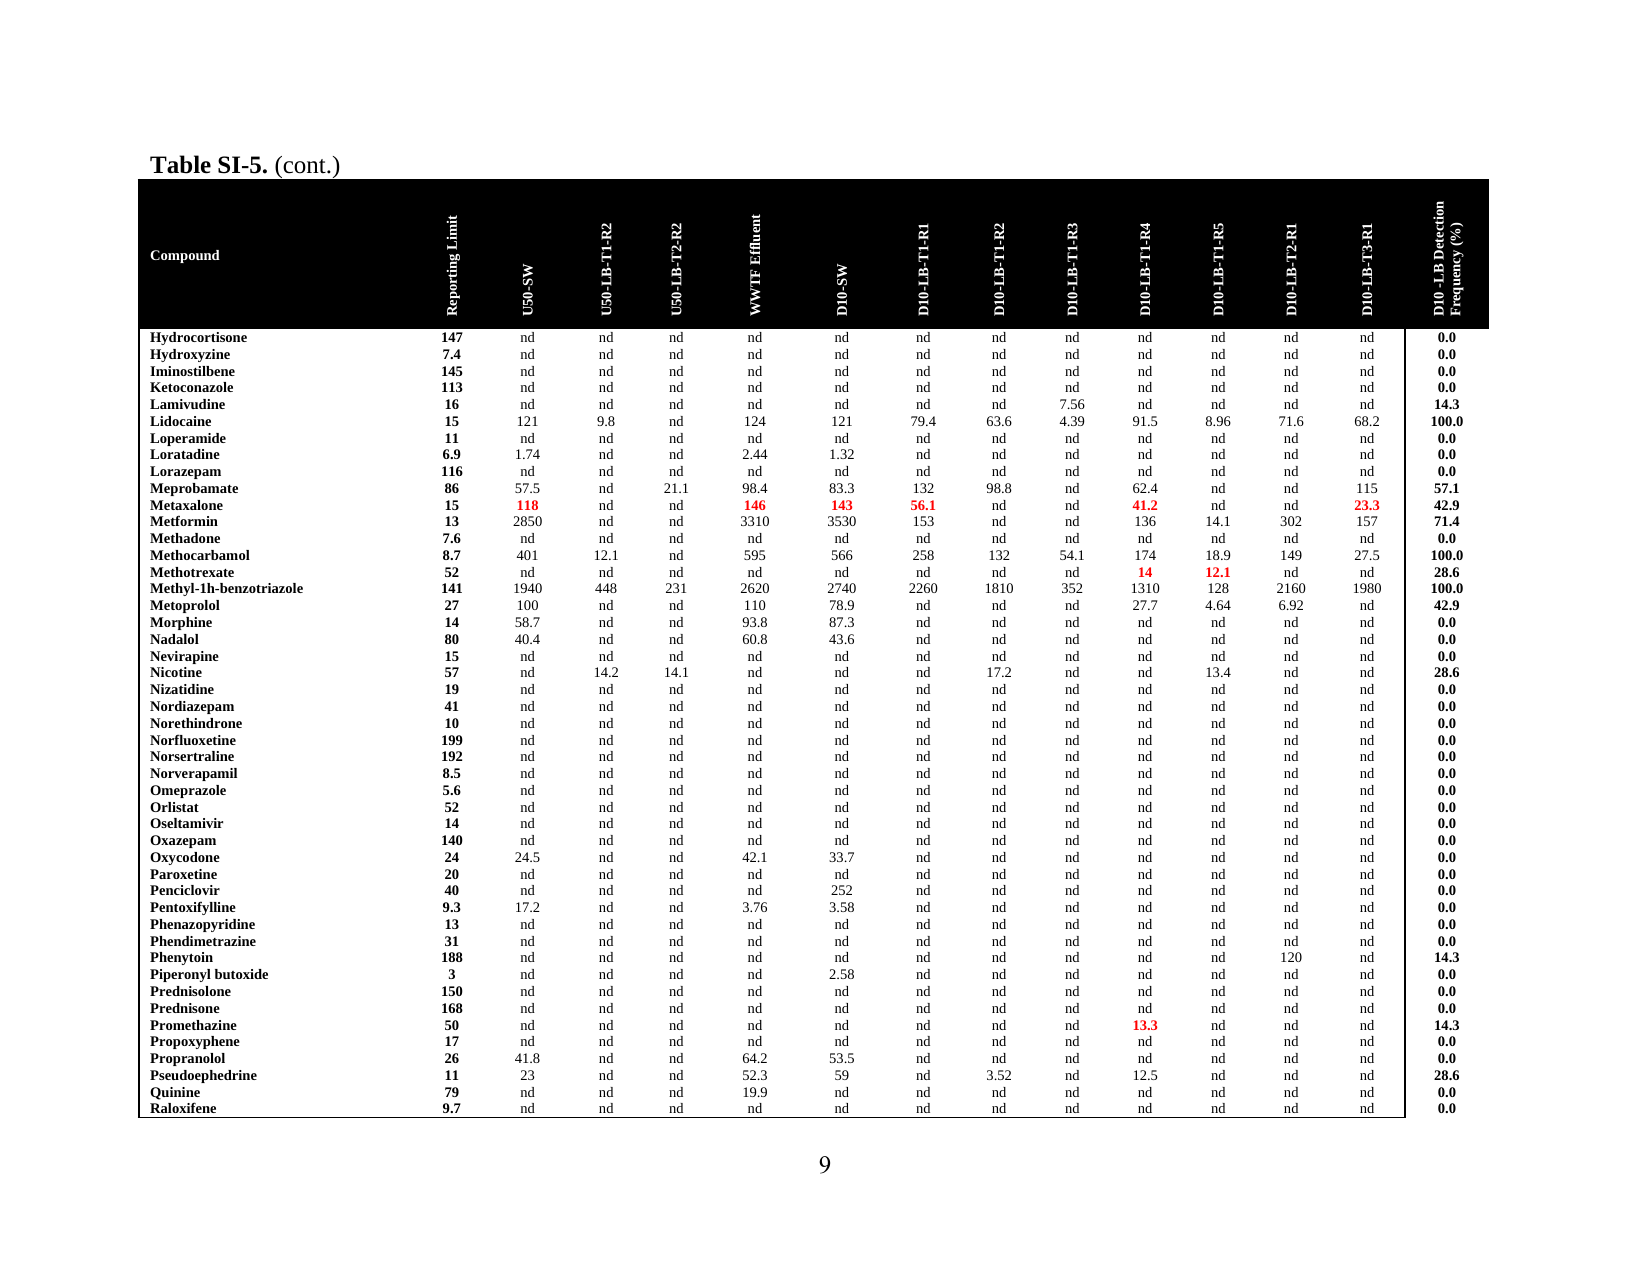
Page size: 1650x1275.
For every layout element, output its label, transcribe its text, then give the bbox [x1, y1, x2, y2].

table_cell nd [961, 496, 1037, 513]
table_cell 0.0 [1406, 916, 1489, 932]
table_cell Lidocaine [140, 413, 419, 429]
table_cell 115 [1329, 480, 1404, 496]
table_cell 43.6 [798, 631, 885, 647]
table_cell nd [1329, 916, 1404, 932]
table_cell nd [484, 1016, 571, 1033]
table_cell nd [1107, 1084, 1183, 1100]
table_cell nd [885, 1084, 961, 1100]
table_cell nd [798, 983, 885, 999]
table_cell 132 [885, 480, 961, 496]
table_cell 24.5 [484, 849, 571, 865]
table_cell nd [961, 446, 1037, 463]
table_cell nd [1183, 681, 1253, 698]
table_cell nd [885, 429, 961, 446]
table_cell nd [1107, 849, 1183, 865]
table_cell nd [484, 1033, 571, 1050]
table_cell nd [711, 379, 798, 396]
table_cell nd [798, 681, 885, 698]
table_cell nd [885, 463, 961, 480]
table_cell 258 [885, 547, 961, 563]
table_cell nd [641, 698, 711, 714]
table_cell 8.96 [1183, 413, 1253, 429]
table_cell 199 [419, 731, 484, 748]
table_header D10-LB-T1-R5 [1183, 181, 1253, 329]
table_cell 0.0 [1406, 631, 1489, 647]
table_cell 7.6 [419, 530, 484, 547]
table_cell nd [885, 731, 961, 748]
table_cell nd [885, 832, 961, 849]
table_cell nd [571, 513, 641, 530]
table_cell nd [1037, 715, 1107, 731]
table_cell nd [1037, 664, 1107, 681]
table_cell nd [641, 530, 711, 547]
table_cell nd [1329, 815, 1404, 832]
table_cell nd [641, 1033, 711, 1050]
table_cell nd [641, 413, 711, 429]
table_cell Metformin [140, 513, 419, 530]
table_cell nd [885, 782, 961, 798]
table_cell nd [1107, 815, 1183, 832]
table_cell nd [1037, 932, 1107, 949]
table_cell nd [798, 865, 885, 882]
table_cell nd [571, 832, 641, 849]
table_cell nd [641, 329, 711, 346]
table_cell 15 [419, 413, 484, 429]
table_cell 3 [419, 966, 484, 983]
table_cell nd [571, 597, 641, 614]
table_cell nd [961, 849, 1037, 865]
table_cell 71.6 [1253, 413, 1329, 429]
table_cell nd [961, 782, 1037, 798]
table_cell nd [571, 346, 641, 362]
table_cell nd [641, 614, 711, 631]
table_cell 14.2 [571, 664, 641, 681]
table_cell nd [1253, 731, 1329, 748]
table_cell nd [1107, 681, 1183, 698]
table_cell nd [1329, 379, 1404, 396]
table_cell nd [1107, 748, 1183, 765]
table_cell 3310 [711, 513, 798, 530]
table_cell Piperonyl butoxide [140, 966, 419, 983]
table_cell nd [641, 648, 711, 664]
table_cell 57.5 [484, 480, 571, 496]
table_cell nd [1037, 815, 1107, 832]
table_cell nd [798, 765, 885, 782]
table_cell 8.7 [419, 547, 484, 563]
table_cell nd [1329, 849, 1404, 865]
table_cell nd [1253, 849, 1329, 865]
table_cell nd [961, 362, 1037, 379]
table_cell 40.4 [484, 631, 571, 647]
table_cell nd [1107, 1100, 1183, 1117]
table_cell nd [571, 1016, 641, 1033]
table_cell 19 [419, 681, 484, 698]
table_cell nd [961, 715, 1037, 731]
table_cell nd [641, 815, 711, 832]
table_cell Quinine [140, 1084, 419, 1100]
table_header Compound [140, 181, 419, 329]
table_cell Prednisone [140, 1000, 419, 1016]
table_cell nd [571, 849, 641, 865]
table_cell nd [1037, 966, 1107, 983]
table_cell 23 [484, 1067, 571, 1083]
table_cell 14 [419, 815, 484, 832]
table_cell nd [1253, 865, 1329, 882]
table_cell nd [1107, 983, 1183, 999]
table_cell nd [571, 1067, 641, 1083]
table_cell 1310 [1107, 580, 1183, 597]
table_cell 57.1 [1406, 480, 1489, 496]
table_cell nd [1037, 480, 1107, 496]
table_cell nd [1037, 731, 1107, 748]
table_cell Norsertraline [140, 748, 419, 765]
table_cell nd [1183, 614, 1253, 631]
table_cell 27 [419, 597, 484, 614]
table_cell nd [1107, 765, 1183, 782]
table_cell Nordiazepam [140, 698, 419, 714]
table_cell 2260 [885, 580, 961, 597]
table_cell nd [1183, 765, 1253, 782]
table_cell 26 [419, 1050, 484, 1067]
table_cell 2.58 [798, 966, 885, 983]
table_cell Paroxetine [140, 865, 419, 882]
table_cell 52 [419, 798, 484, 815]
table_cell 7.4 [419, 346, 484, 362]
table_cell 71.4 [1406, 513, 1489, 530]
table_cell Orlistat [140, 798, 419, 815]
table_cell Omeprazole [140, 782, 419, 798]
table_cell nd [961, 379, 1037, 396]
table_cell nd [961, 698, 1037, 714]
table_cell nd [885, 379, 961, 396]
table_cell Methocarbamol [140, 547, 419, 563]
table_cell nd [1183, 631, 1253, 647]
table_cell nd [1183, 379, 1253, 396]
table_cell 0.0 [1406, 362, 1489, 379]
table_cell nd [571, 1100, 641, 1117]
table_cell Lorazepam [140, 463, 419, 480]
table_cell nd [484, 329, 571, 346]
table_cell 149 [1253, 547, 1329, 563]
table_cell 91.5 [1107, 413, 1183, 429]
table_cell nd [798, 396, 885, 413]
table_cell nd [484, 664, 571, 681]
table_cell nd [1329, 983, 1404, 999]
table_cell 566 [798, 547, 885, 563]
table_cell nd [1107, 731, 1183, 748]
table_cell nd [1107, 362, 1183, 379]
table_cell 79.4 [885, 413, 961, 429]
table_cell 0.0 [1406, 329, 1489, 346]
table_cell nd [1329, 765, 1404, 782]
table_cell nd [711, 530, 798, 547]
table_cell 110 [711, 597, 798, 614]
table_cell 4.64 [1183, 597, 1253, 614]
table_cell nd [711, 966, 798, 983]
table_cell nd [1037, 648, 1107, 664]
table_cell 68.2 [1329, 413, 1404, 429]
table_cell nd [798, 916, 885, 932]
table_cell Norethindrone [140, 715, 419, 731]
table_cell nd [571, 530, 641, 547]
table_cell 6.9 [419, 446, 484, 463]
table_cell nd [961, 681, 1037, 698]
table_cell 448 [571, 580, 641, 597]
table_cell nd [1329, 1050, 1404, 1067]
table_cell 18.9 [1183, 547, 1253, 563]
table_cell nd [711, 681, 798, 698]
table_cell 9.3 [419, 899, 484, 916]
table_cell Phenytoin [140, 949, 419, 966]
table_cell nd [961, 513, 1037, 530]
table_cell nd [484, 932, 571, 949]
table_cell nd [1253, 1016, 1329, 1033]
table_cell nd [571, 446, 641, 463]
table_cell 0.0 [1406, 1100, 1489, 1117]
table_cell nd [571, 429, 641, 446]
table_cell nd [1253, 698, 1329, 714]
table_cell nd [1037, 530, 1107, 547]
table_cell nd [1107, 1000, 1183, 1016]
text Table SI-5. (cont.) [150, 150, 1500, 179]
table_cell nd [961, 463, 1037, 480]
table_cell nd [711, 362, 798, 379]
table_cell nd [641, 765, 711, 782]
table_header D10-SW [798, 181, 885, 329]
table_header D10-LB-T1-R1 [885, 181, 961, 329]
table_cell nd [1253, 614, 1329, 631]
table_cell 0.0 [1406, 1033, 1489, 1050]
table_cell 33.7 [798, 849, 885, 865]
table_cell nd [885, 614, 961, 631]
table_cell nd [1037, 782, 1107, 798]
table_cell nd [1037, 1016, 1107, 1033]
table_cell 24 [419, 849, 484, 865]
table_cell Methotrexate [140, 564, 419, 580]
table_cell nd [641, 681, 711, 698]
table_cell nd [484, 463, 571, 480]
table_cell 1.32 [798, 446, 885, 463]
table_cell Loperamide [140, 429, 419, 446]
table_header Reporting Limit [419, 181, 484, 329]
table_cell nd [571, 949, 641, 966]
table_cell 0.0 [1406, 1000, 1489, 1016]
table_cell nd [961, 1016, 1037, 1033]
table_cell 147 [419, 329, 484, 346]
table_cell nd [484, 782, 571, 798]
table_cell nd [1183, 916, 1253, 932]
table_cell nd [1107, 916, 1183, 932]
table_cell nd [571, 715, 641, 731]
table_cell nd [961, 932, 1037, 949]
table_cell nd [961, 1084, 1037, 1100]
table_cell nd [1329, 564, 1404, 580]
table_cell nd [641, 429, 711, 446]
table_cell nd [1037, 614, 1107, 631]
table_cell nd [1037, 597, 1107, 614]
table_cell nd [1107, 429, 1183, 446]
table_cell nd [1253, 346, 1329, 362]
table_cell nd [798, 429, 885, 446]
table_cell Phendimetrazine [140, 932, 419, 949]
table_cell 86 [419, 480, 484, 496]
table_cell nd [885, 664, 961, 681]
table_cell nd [1037, 1050, 1107, 1067]
table_cell nd [1107, 782, 1183, 798]
table_cell nd [571, 1050, 641, 1067]
table_cell nd [484, 379, 571, 396]
table_cell nd [1253, 396, 1329, 413]
table_cell 252 [798, 882, 885, 899]
table_cell nd [1253, 798, 1329, 815]
table_cell Oxazepam [140, 832, 419, 849]
table_cell nd [1037, 496, 1107, 513]
table_cell 62.4 [1107, 480, 1183, 496]
table_cell 42.9 [1406, 597, 1489, 614]
table_cell 14.3 [1406, 1016, 1489, 1033]
table_cell Pseudoephedrine [140, 1067, 419, 1083]
table_cell nd [641, 748, 711, 765]
table_cell 13 [419, 916, 484, 932]
table_cell nd [798, 463, 885, 480]
table_cell nd [484, 832, 571, 849]
table_cell nd [885, 865, 961, 882]
table_cell nd [571, 463, 641, 480]
table_cell 63.6 [961, 413, 1037, 429]
table_cell Propoxyphene [140, 1033, 419, 1050]
table_cell nd [571, 782, 641, 798]
table_cell 15 [419, 648, 484, 664]
table_cell 0.0 [1406, 983, 1489, 999]
table_cell nd [641, 865, 711, 882]
table_cell nd [1329, 1084, 1404, 1100]
table_cell Lamivudine [140, 396, 419, 413]
table_cell nd [484, 715, 571, 731]
table_cell nd [571, 362, 641, 379]
table_cell 54.1 [1037, 547, 1107, 563]
table_cell Raloxifene [140, 1100, 419, 1117]
table_cell nd [961, 429, 1037, 446]
table_cell 150 [419, 983, 484, 999]
table_cell nd [1183, 496, 1253, 513]
table_header WWTF Effluent [711, 181, 798, 329]
table_cell nd [641, 832, 711, 849]
table_cell nd [1037, 832, 1107, 849]
table_cell nd [641, 396, 711, 413]
table_cell nd [571, 748, 641, 765]
table_cell nd [484, 748, 571, 765]
table_cell nd [1037, 564, 1107, 580]
table_cell nd [885, 916, 961, 932]
table_cell nd [798, 346, 885, 362]
table_cell 0.0 [1406, 966, 1489, 983]
table_cell nd [1183, 782, 1253, 798]
table_cell nd [885, 530, 961, 547]
table_cell nd [571, 396, 641, 413]
table_cell 100.0 [1406, 547, 1489, 563]
table_cell nd [1183, 715, 1253, 731]
table_cell nd [1107, 631, 1183, 647]
table_cell nd [1253, 1067, 1329, 1083]
table_cell 2.44 [711, 446, 798, 463]
table_cell nd [1037, 631, 1107, 647]
table_cell nd [641, 496, 711, 513]
table_cell 79 [419, 1084, 484, 1100]
table_cell nd [961, 798, 1037, 815]
table_header D10-LB-T3-R1 [1329, 181, 1404, 329]
table_cell 174 [1107, 547, 1183, 563]
table_cell nd [571, 932, 641, 949]
table_cell 100.0 [1406, 413, 1489, 429]
table_cell nd [1183, 698, 1253, 714]
table_cell nd [885, 1016, 961, 1033]
table_cell 5.6 [419, 782, 484, 798]
table_cell nd [961, 916, 1037, 932]
table_cell 100 [484, 597, 571, 614]
table_cell nd [571, 966, 641, 983]
table_cell nd [484, 698, 571, 714]
table_cell 7.56 [1037, 396, 1107, 413]
table_cell nd [1107, 932, 1183, 949]
table_cell nd [885, 1050, 961, 1067]
table_cell 0.0 [1406, 832, 1489, 849]
table_cell 57 [419, 664, 484, 681]
table_cell 0.0 [1406, 1084, 1489, 1100]
table_cell 3.58 [798, 899, 885, 916]
table_cell nd [571, 899, 641, 916]
table_cell 13 [419, 513, 484, 530]
table_cell nd [1329, 1000, 1404, 1016]
table_cell nd [1253, 832, 1329, 849]
table_cell nd [711, 932, 798, 949]
table_cell 1810 [961, 580, 1037, 597]
table_cell nd [1037, 949, 1107, 966]
table_cell nd [798, 379, 885, 396]
table_cell nd [1107, 530, 1183, 547]
table_cell nd [1329, 1100, 1404, 1117]
table_cell nd [641, 782, 711, 798]
table_cell nd [798, 698, 885, 714]
table_cell nd [711, 983, 798, 999]
table_cell Ketoconazole [140, 379, 419, 396]
table_cell 12.1 [571, 547, 641, 563]
table_cell nd [1107, 865, 1183, 882]
table_cell Nicotine [140, 664, 419, 681]
table_cell nd [885, 966, 961, 983]
table_cell 31 [419, 932, 484, 949]
table_cell nd [641, 1016, 711, 1033]
table_cell nd [571, 731, 641, 748]
table_cell nd [885, 798, 961, 815]
table_cell nd [641, 932, 711, 949]
table_cell nd [571, 379, 641, 396]
table_cell nd [1253, 932, 1329, 949]
table_cell nd [711, 882, 798, 899]
table_cell nd [711, 329, 798, 346]
table_cell nd [1107, 1050, 1183, 1067]
table_cell nd [484, 731, 571, 748]
table_cell nd [1037, 1067, 1107, 1083]
table_cell nd [571, 480, 641, 496]
table_cell nd [798, 715, 885, 731]
table_cell 59 [798, 1067, 885, 1083]
table_cell nd [571, 1084, 641, 1100]
table_cell 98.8 [961, 480, 1037, 496]
table_cell 143 [798, 496, 885, 513]
table_cell nd [961, 597, 1037, 614]
table_cell nd [885, 446, 961, 463]
table_cell nd [1107, 715, 1183, 731]
table_cell nd [885, 899, 961, 916]
table_cell nd [885, 932, 961, 949]
table_cell nd [484, 429, 571, 446]
table_cell 11 [419, 429, 484, 446]
table_cell nd [885, 949, 961, 966]
table_cell nd [885, 1067, 961, 1083]
table_cell nd [798, 664, 885, 681]
table_cell nd [1253, 966, 1329, 983]
table_cell nd [961, 765, 1037, 782]
table_cell 0.0 [1406, 379, 1489, 396]
table_cell nd [961, 832, 1037, 849]
table_cell nd [798, 564, 885, 580]
table_cell Prednisolone [140, 983, 419, 999]
table_cell nd [885, 698, 961, 714]
table_cell nd [1037, 329, 1107, 346]
table_cell nd [1037, 849, 1107, 865]
table_cell nd [1329, 648, 1404, 664]
table_cell nd [1253, 496, 1329, 513]
table_cell 28.6 [1406, 564, 1489, 580]
table_cell nd [641, 1000, 711, 1016]
table_cell nd [571, 882, 641, 899]
table_cell nd [885, 1000, 961, 1016]
table_cell 140 [419, 832, 484, 849]
table_cell 0.0 [1406, 782, 1489, 798]
table_cell 42.1 [711, 849, 798, 865]
table_cell nd [484, 362, 571, 379]
table_cell nd [798, 1100, 885, 1117]
table_cell nd [961, 346, 1037, 362]
table_cell nd [1183, 1050, 1253, 1067]
table_cell nd [1183, 463, 1253, 480]
table_cell Loratadine [140, 446, 419, 463]
table_cell nd [885, 564, 961, 580]
table_cell 100.0 [1406, 580, 1489, 597]
table_cell 9.7 [419, 1100, 484, 1117]
table_cell nd [484, 1100, 571, 1117]
table_cell 0.0 [1406, 865, 1489, 882]
table_cell nd [961, 614, 1037, 631]
table_cell nd [1037, 362, 1107, 379]
table_cell 87.3 [798, 614, 885, 631]
table_cell nd [961, 748, 1037, 765]
table_cell nd [711, 463, 798, 480]
table_cell nd [1183, 1033, 1253, 1050]
table_cell nd [961, 564, 1037, 580]
table_cell nd [1183, 1000, 1253, 1016]
table_cell Oseltamivir [140, 815, 419, 832]
table_cell 27.7 [1107, 597, 1183, 614]
table_cell nd [1329, 882, 1404, 899]
table_cell nd [1329, 396, 1404, 413]
table_cell 28.6 [1406, 664, 1489, 681]
table_cell 0.0 [1406, 932, 1489, 949]
table_cell nd [571, 1000, 641, 1016]
table_cell 14.3 [1406, 949, 1489, 966]
table_cell nd [1253, 530, 1329, 547]
table_cell nd [484, 530, 571, 547]
table_cell nd [484, 949, 571, 966]
table_cell 93.8 [711, 614, 798, 631]
table_cell nd [484, 765, 571, 782]
table_cell 6.92 [1253, 597, 1329, 614]
table_cell nd [798, 1016, 885, 1033]
table_cell nd [961, 882, 1037, 899]
table_cell nd [711, 916, 798, 932]
table_cell nd [885, 631, 961, 647]
table_cell nd [484, 798, 571, 815]
table_cell 401 [484, 547, 571, 563]
table_cell nd [1329, 597, 1404, 614]
table_cell 15 [419, 496, 484, 513]
table_cell 1980 [1329, 580, 1404, 597]
table_cell nd [1183, 362, 1253, 379]
table_cell nd [1037, 882, 1107, 899]
table_cell nd [1329, 932, 1404, 949]
table_cell nd [1107, 1033, 1183, 1050]
table_cell nd [1107, 648, 1183, 664]
table_cell nd [1329, 899, 1404, 916]
table_cell 60.8 [711, 631, 798, 647]
table_cell 2740 [798, 580, 885, 597]
table_cell 0.0 [1406, 1050, 1489, 1067]
table_cell nd [484, 865, 571, 882]
table_cell nd [885, 983, 961, 999]
table_cell nd [798, 530, 885, 547]
table_cell nd [1183, 346, 1253, 362]
table_cell nd [1329, 731, 1404, 748]
table_cell nd [1183, 882, 1253, 899]
table_cell nd [484, 882, 571, 899]
table_cell 141 [419, 580, 484, 597]
table_cell nd [885, 396, 961, 413]
table_cell nd [1183, 530, 1253, 547]
table_cell Penciclovir [140, 882, 419, 899]
table_cell nd [961, 983, 1037, 999]
table_cell 42.9 [1406, 496, 1489, 513]
table_cell nd [711, 396, 798, 413]
table_cell 0.0 [1406, 899, 1489, 916]
table_cell nd [641, 798, 711, 815]
table_cell nd [1037, 899, 1107, 916]
table_cell Norverapamil [140, 765, 419, 782]
table_cell nd [1253, 715, 1329, 731]
table_cell nd [885, 815, 961, 832]
table_cell nd [571, 765, 641, 782]
table_cell 2850 [484, 513, 571, 530]
table_cell 0.0 [1406, 446, 1489, 463]
table_cell nd [711, 698, 798, 714]
table_cell nd [885, 329, 961, 346]
table_cell nd [1329, 429, 1404, 446]
table_cell nd [641, 631, 711, 647]
table_cell nd [961, 966, 1037, 983]
table_cell nd [1037, 916, 1107, 932]
table_cell nd [885, 597, 961, 614]
table_cell 98.4 [711, 480, 798, 496]
table_cell Norfluoxetine [140, 731, 419, 748]
table_cell 27.5 [1329, 547, 1404, 563]
table_cell 157 [1329, 513, 1404, 530]
table_cell nd [641, 346, 711, 362]
table_cell 40 [419, 882, 484, 899]
table_cell nd [641, 547, 711, 563]
table_cell nd [1037, 513, 1107, 530]
table_cell 132 [961, 547, 1037, 563]
table_cell nd [885, 748, 961, 765]
table_cell nd [1107, 798, 1183, 815]
table_cell nd [961, 1050, 1037, 1067]
table_cell nd [1253, 815, 1329, 832]
table_cell 28.6 [1406, 1067, 1489, 1083]
table_cell nd [711, 765, 798, 782]
table_cell nd [641, 899, 711, 916]
table_cell nd [1107, 698, 1183, 714]
table_cell nd [1329, 865, 1404, 882]
table_cell nd [961, 1000, 1037, 1016]
table_cell nd [1253, 882, 1329, 899]
table_cell nd [885, 715, 961, 731]
table_cell nd [961, 1033, 1037, 1050]
table_cell nd [484, 815, 571, 832]
table_cell nd [885, 648, 961, 664]
table_cell nd [1329, 614, 1404, 631]
table_cell 4.39 [1037, 413, 1107, 429]
table_cell nd [885, 765, 961, 782]
table_cell nd [798, 1000, 885, 1016]
table_cell nd [711, 798, 798, 815]
table_cell 0.0 [1406, 429, 1489, 446]
table_cell nd [571, 614, 641, 631]
table_cell nd [1037, 1033, 1107, 1050]
table_cell 12.1 [1183, 564, 1253, 580]
table_cell nd [711, 1016, 798, 1033]
table_cell nd [1329, 782, 1404, 798]
table_cell nd [641, 446, 711, 463]
table_cell nd [1183, 1016, 1253, 1033]
table_header D10-LB-T1-R3 [1037, 181, 1107, 329]
table_header U50-LB-T2-R2 [641, 181, 711, 329]
table_cell nd [1183, 396, 1253, 413]
table_cell nd [711, 429, 798, 446]
table_cell nd [641, 379, 711, 396]
table_cell 41 [419, 698, 484, 714]
table_cell 20 [419, 865, 484, 882]
table_header D10 -LB Detection Frequency (%) [1406, 179, 1489, 329]
table_cell nd [1037, 346, 1107, 362]
table_cell 17 [419, 1033, 484, 1050]
table_cell 64.2 [711, 1050, 798, 1067]
table_cell 0.0 [1406, 748, 1489, 765]
table_cell Iminostilbene [140, 362, 419, 379]
table_cell 0.0 [1406, 698, 1489, 714]
table_cell nd [641, 966, 711, 983]
table_cell nd [1329, 362, 1404, 379]
table_cell 58.7 [484, 614, 571, 631]
table_cell 80 [419, 631, 484, 647]
table_cell nd [1253, 379, 1329, 396]
table_cell 1940 [484, 580, 571, 597]
table_cell nd [798, 362, 885, 379]
table_cell nd [1183, 648, 1253, 664]
table_cell 0.0 [1406, 849, 1489, 865]
table_cell nd [885, 849, 961, 865]
table_cell nd [1183, 1084, 1253, 1100]
table_cell 3530 [798, 513, 885, 530]
table_cell nd [571, 648, 641, 664]
table_cell nd [798, 731, 885, 748]
table_cell 13.4 [1183, 664, 1253, 681]
table_cell nd [641, 949, 711, 966]
table_cell nd [484, 648, 571, 664]
table_cell nd [1253, 1000, 1329, 1016]
table_cell nd [1037, 865, 1107, 882]
table_cell 0.0 [1406, 798, 1489, 815]
table_cell nd [961, 899, 1037, 916]
table_header U50-LB-T1-R2 [571, 181, 641, 329]
table_cell Promethazine [140, 1016, 419, 1033]
table_cell nd [1329, 698, 1404, 714]
table_cell nd [1253, 362, 1329, 379]
table_cell 9.8 [571, 413, 641, 429]
table_cell nd [961, 815, 1037, 832]
table_cell 121 [484, 413, 571, 429]
table_header D10-LB-T1-R4 [1107, 181, 1183, 329]
table_cell nd [641, 1050, 711, 1067]
table_cell nd [1183, 1067, 1253, 1083]
table_cell nd [798, 748, 885, 765]
table_cell nd [1329, 681, 1404, 698]
table_cell nd [1107, 329, 1183, 346]
table_cell 595 [711, 547, 798, 563]
table_cell Pentoxifylline [140, 899, 419, 916]
table_cell 352 [1037, 580, 1107, 597]
table_cell Hydrocortisone [140, 329, 419, 346]
table_cell nd [1107, 966, 1183, 983]
table_cell nd [711, 1000, 798, 1016]
table_cell nd [484, 564, 571, 580]
table_cell nd [711, 346, 798, 362]
table_cell nd [1253, 983, 1329, 999]
table_cell 0.0 [1406, 463, 1489, 480]
table_cell nd [1183, 832, 1253, 849]
table_cell nd [1329, 949, 1404, 966]
table_cell 17.2 [484, 899, 571, 916]
table_cell nd [641, 1067, 711, 1083]
table_cell nd [1329, 346, 1404, 362]
table_cell 10 [419, 715, 484, 731]
table_cell nd [1329, 832, 1404, 849]
table_cell nd [1253, 446, 1329, 463]
table_cell nd [1107, 446, 1183, 463]
table_cell 19.9 [711, 1084, 798, 1100]
table_cell Nizatidine [140, 681, 419, 698]
table_cell nd [1183, 429, 1253, 446]
table_cell nd [1037, 681, 1107, 698]
table_cell nd [1329, 664, 1404, 681]
table_cell nd [798, 832, 885, 849]
table_cell 1.74 [484, 446, 571, 463]
table_cell nd [1329, 329, 1404, 346]
table_cell nd [571, 681, 641, 698]
table_cell nd [484, 346, 571, 362]
table_cell 56.1 [885, 496, 961, 513]
table_cell nd [641, 463, 711, 480]
table_cell 302 [1253, 513, 1329, 530]
table_cell 11 [419, 1067, 484, 1083]
table_cell 0.0 [1406, 731, 1489, 748]
table_cell nd [711, 715, 798, 731]
table_cell nd [711, 832, 798, 849]
table_cell nd [1253, 664, 1329, 681]
table_cell nd [798, 949, 885, 966]
table_cell Methadone [140, 530, 419, 547]
table_cell nd [885, 346, 961, 362]
table_cell 52.3 [711, 1067, 798, 1083]
table_cell nd [1037, 765, 1107, 782]
table_cell 52 [419, 564, 484, 580]
table_cell nd [1253, 1100, 1329, 1117]
table_cell nd [1253, 329, 1329, 346]
table_cell nd [1183, 480, 1253, 496]
table_cell 14.1 [1183, 513, 1253, 530]
table_cell Oxycodone [140, 849, 419, 865]
table_cell nd [798, 1033, 885, 1050]
table_cell nd [885, 362, 961, 379]
table_cell nd [1183, 1100, 1253, 1117]
table_cell 0.0 [1406, 614, 1489, 631]
table_header D10-LB-T1-R2 [961, 181, 1037, 329]
table_cell nd [641, 849, 711, 865]
table_cell Hydroxyzine [140, 346, 419, 362]
table_cell nd [961, 865, 1037, 882]
table_cell nd [1183, 983, 1253, 999]
table_cell nd [1253, 916, 1329, 932]
table_cell nd [571, 631, 641, 647]
table_cell nd [1183, 748, 1253, 765]
table_cell 0.0 [1406, 346, 1489, 362]
table_cell nd [641, 362, 711, 379]
table_cell nd [885, 1100, 961, 1117]
table_cell 17.2 [961, 664, 1037, 681]
table_cell nd [641, 882, 711, 899]
table_cell nd [571, 496, 641, 513]
table_cell 0.0 [1406, 530, 1489, 547]
table_header D10-LB-T2-R1 [1253, 181, 1329, 329]
table_cell Methyl-1h-benzotriazole [140, 580, 419, 597]
table_cell nd [1037, 983, 1107, 999]
table_cell 188 [419, 949, 484, 966]
table_cell 0.0 [1406, 715, 1489, 731]
table_cell Nevirapine [140, 648, 419, 664]
table_cell 12.5 [1107, 1067, 1183, 1083]
table_cell nd [1183, 798, 1253, 815]
table_cell 192 [419, 748, 484, 765]
table_cell nd [1183, 849, 1253, 865]
table_cell 2160 [1253, 580, 1329, 597]
table_cell nd [711, 782, 798, 798]
table_cell nd [1329, 1016, 1404, 1033]
table_cell nd [961, 949, 1037, 966]
table_cell nd [1329, 798, 1404, 815]
table_cell nd [484, 983, 571, 999]
table_cell 168 [419, 1000, 484, 1016]
table_cell 118 [484, 496, 571, 513]
table_cell Metaxalone [140, 496, 419, 513]
table_cell nd [711, 949, 798, 966]
table_cell nd [1107, 949, 1183, 966]
table_cell nd [1183, 949, 1253, 966]
table_cell nd [1253, 765, 1329, 782]
table_cell nd [961, 731, 1037, 748]
table_cell nd [1107, 832, 1183, 849]
table_cell 78.9 [798, 597, 885, 614]
table_cell nd [1037, 748, 1107, 765]
table_cell nd [1183, 899, 1253, 916]
table_cell 21.1 [641, 480, 711, 496]
table_cell nd [1037, 379, 1107, 396]
table_cell nd [1253, 463, 1329, 480]
table_cell nd [961, 530, 1037, 547]
table_cell nd [1183, 815, 1253, 832]
table_cell 146 [711, 496, 798, 513]
table_cell 83.3 [798, 480, 885, 496]
table_cell nd [1329, 631, 1404, 647]
table_cell Morphine [140, 614, 419, 631]
table_cell 13.3 [1107, 1016, 1183, 1033]
table_cell nd [961, 631, 1037, 647]
table_header U50-SW [484, 181, 571, 329]
table_cell nd [1183, 329, 1253, 346]
table_cell 14 [1107, 564, 1183, 580]
table_cell 136 [1107, 513, 1183, 530]
table_cell 145 [419, 362, 484, 379]
table_cell nd [484, 1000, 571, 1016]
table_cell Meprobamate [140, 480, 419, 496]
table_cell 14.3 [1406, 396, 1489, 413]
table_cell nd [1107, 396, 1183, 413]
table_cell nd [1253, 681, 1329, 698]
table_cell nd [961, 329, 1037, 346]
table_cell nd [1107, 463, 1183, 480]
table_cell 16 [419, 396, 484, 413]
table_cell nd [641, 597, 711, 614]
table_cell nd [798, 782, 885, 798]
table_cell nd [571, 798, 641, 815]
table_cell nd [641, 715, 711, 731]
table_cell 53.5 [798, 1050, 885, 1067]
table_cell nd [711, 648, 798, 664]
table_cell nd [1183, 731, 1253, 748]
table_cell nd [798, 932, 885, 949]
table_cell nd [1037, 446, 1107, 463]
table_cell nd [798, 648, 885, 664]
table_cell nd [798, 1084, 885, 1100]
table_cell nd [1253, 648, 1329, 664]
table_cell nd [1183, 966, 1253, 983]
table_cell 2620 [711, 580, 798, 597]
table_cell nd [484, 396, 571, 413]
table_cell nd [571, 916, 641, 932]
table_cell 0.0 [1406, 765, 1489, 782]
table_cell nd [711, 1100, 798, 1117]
table_cell nd [1107, 882, 1183, 899]
table_cell nd [1253, 782, 1329, 798]
table_cell nd [1329, 748, 1404, 765]
table_cell 121 [798, 413, 885, 429]
table_cell nd [1037, 463, 1107, 480]
table_cell 8.5 [419, 765, 484, 782]
table_cell nd [798, 329, 885, 346]
table_cell nd [1253, 748, 1329, 765]
table_cell nd [1037, 698, 1107, 714]
table_cell Nadalol [140, 631, 419, 647]
table_cell Phenazopyridine [140, 916, 419, 932]
table_cell 153 [885, 513, 961, 530]
table_cell 50 [419, 1016, 484, 1033]
table_cell nd [711, 664, 798, 681]
table_cell nd [961, 396, 1037, 413]
table_cell nd [1253, 899, 1329, 916]
table_cell nd [1329, 966, 1404, 983]
table_cell 120 [1253, 949, 1329, 966]
table_cell Metoprolol [140, 597, 419, 614]
table_cell nd [1037, 1000, 1107, 1016]
table_cell nd [1107, 899, 1183, 916]
table_cell nd [1107, 346, 1183, 362]
table_cell nd [571, 698, 641, 714]
table_cell nd [711, 748, 798, 765]
table_cell nd [571, 329, 641, 346]
table_cell nd [641, 916, 711, 932]
table_cell nd [571, 983, 641, 999]
table_cell nd [571, 815, 641, 832]
table_cell nd [641, 731, 711, 748]
table_cell 23.3 [1329, 496, 1404, 513]
table_cell 3.52 [961, 1067, 1037, 1083]
table_cell nd [641, 513, 711, 530]
table_cell nd [1037, 798, 1107, 815]
table_cell nd [1329, 446, 1404, 463]
table_cell nd [1329, 463, 1404, 480]
table_cell nd [711, 564, 798, 580]
table_cell nd [711, 865, 798, 882]
table_cell nd [1329, 715, 1404, 731]
table_cell nd [571, 564, 641, 580]
table_cell nd [484, 966, 571, 983]
table_cell 14 [419, 614, 484, 631]
table_cell nd [641, 1100, 711, 1117]
table_cell 41.2 [1107, 496, 1183, 513]
table_cell nd [961, 1100, 1037, 1117]
table_cell 116 [419, 463, 484, 480]
table_cell 14.1 [641, 664, 711, 681]
table_cell nd [885, 681, 961, 698]
table_cell nd [1253, 1050, 1329, 1067]
table_cell nd [961, 648, 1037, 664]
table_cell nd [1253, 564, 1329, 580]
table_cell 0.0 [1406, 882, 1489, 899]
table_cell nd [1037, 1084, 1107, 1100]
table_cell nd [1037, 429, 1107, 446]
table_cell nd [571, 865, 641, 882]
table_cell nd [798, 815, 885, 832]
table_cell nd [711, 731, 798, 748]
table_cell nd [885, 1033, 961, 1050]
table_cell nd [798, 798, 885, 815]
table_cell nd [1183, 932, 1253, 949]
table_cell 231 [641, 580, 711, 597]
table_cell nd [1329, 1033, 1404, 1050]
table_cell nd [1253, 1033, 1329, 1050]
table_cell nd [1037, 1100, 1107, 1117]
table_cell Propranolol [140, 1050, 419, 1067]
table_cell nd [484, 681, 571, 698]
table_cell nd [1329, 1067, 1404, 1083]
table_cell 0.0 [1406, 815, 1489, 832]
table_cell nd [484, 916, 571, 932]
table_cell 3.76 [711, 899, 798, 916]
table_cell 124 [711, 413, 798, 429]
table_cell nd [1183, 446, 1253, 463]
table_cell nd [1253, 1084, 1329, 1100]
table_cell nd [641, 983, 711, 999]
table_cell nd [1183, 865, 1253, 882]
table_cell nd [641, 564, 711, 580]
table_cell nd [1253, 631, 1329, 647]
table_cell 41.8 [484, 1050, 571, 1067]
table_cell nd [484, 1084, 571, 1100]
table_cell nd [1107, 379, 1183, 396]
table_cell 128 [1183, 580, 1253, 597]
table_cell 113 [419, 379, 484, 396]
table_cell nd [1253, 429, 1329, 446]
table_cell 0.0 [1406, 648, 1489, 664]
table_cell nd [711, 815, 798, 832]
table_cell 0.0 [1406, 681, 1489, 698]
table_cell nd [1253, 480, 1329, 496]
table_cell nd [1329, 530, 1404, 547]
table_cell nd [885, 882, 961, 899]
table_cell nd [641, 1084, 711, 1100]
table_cell nd [1107, 664, 1183, 681]
table_cell nd [571, 1033, 641, 1050]
table_cell nd [1107, 614, 1183, 631]
table_cell nd [711, 1033, 798, 1050]
